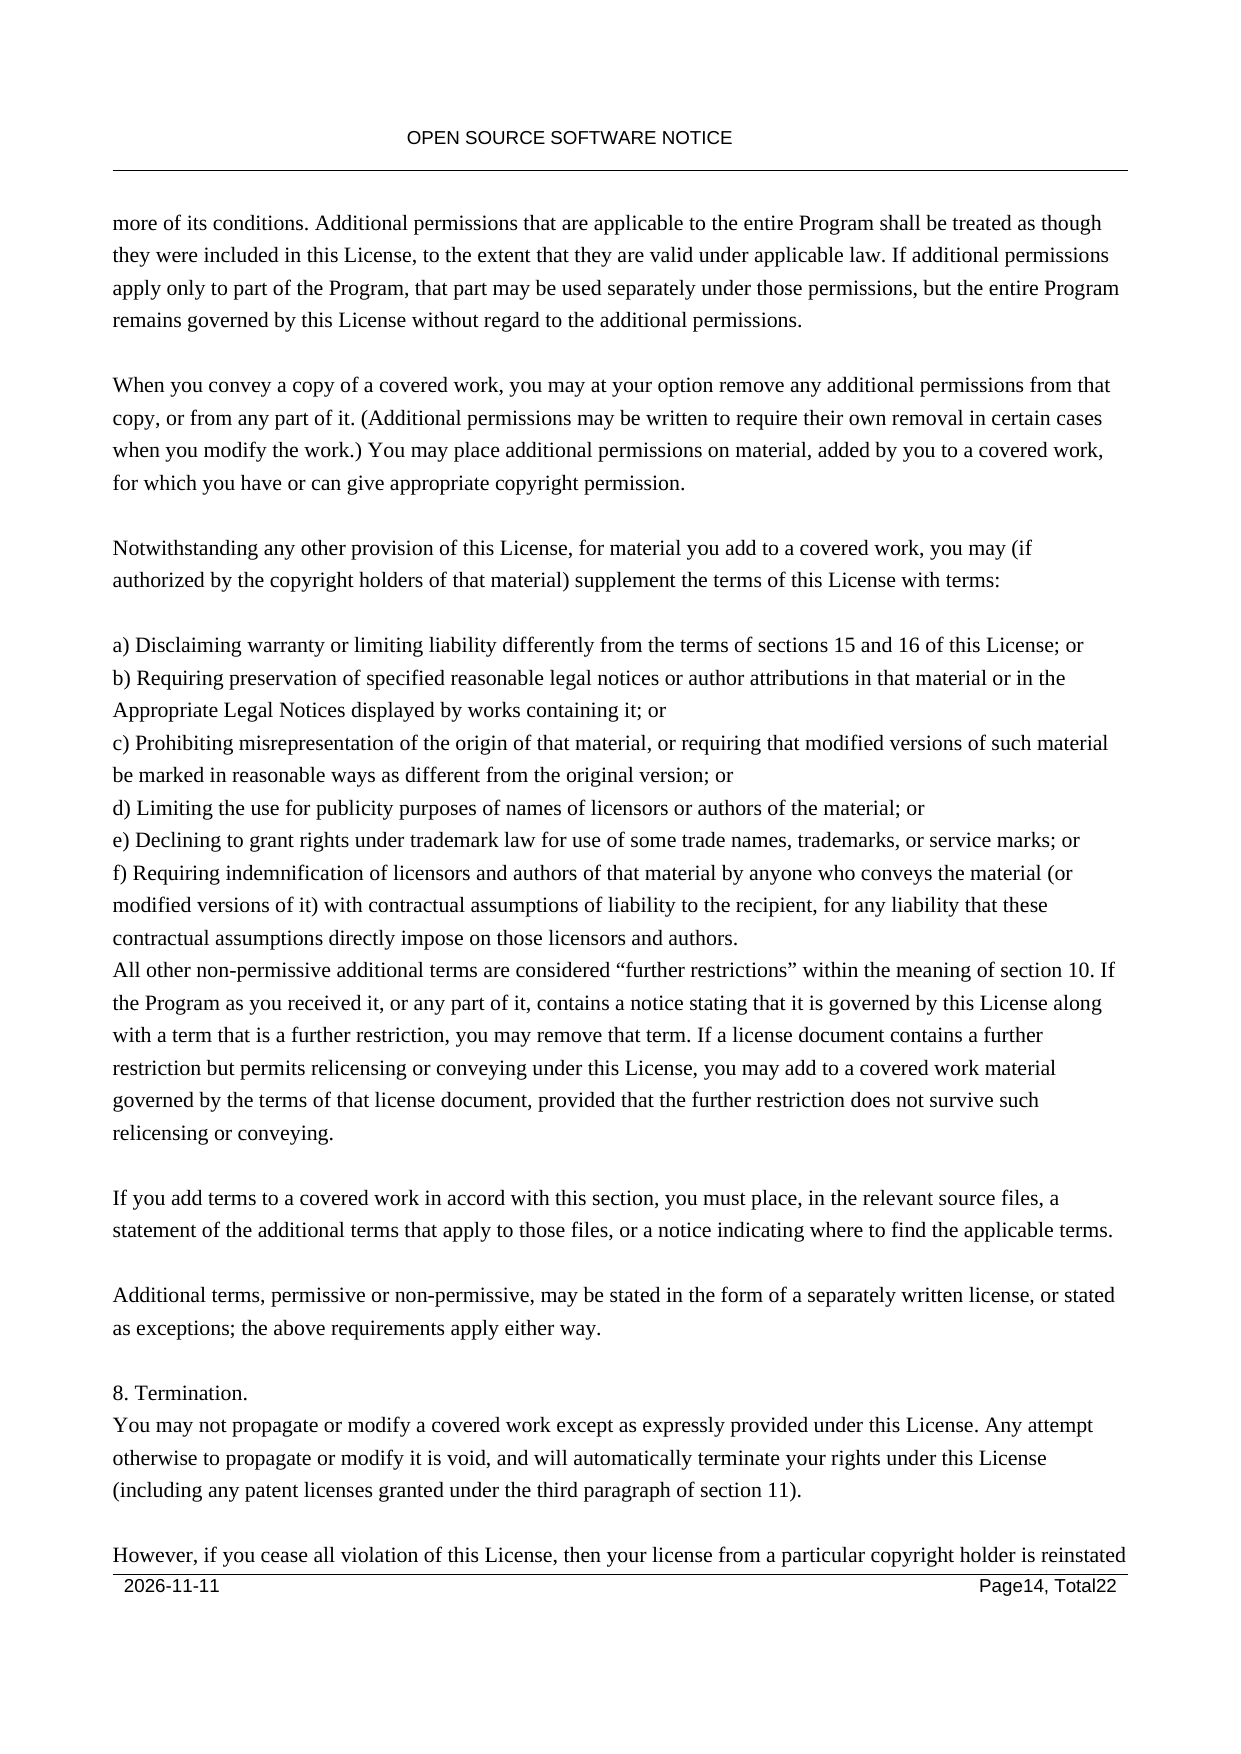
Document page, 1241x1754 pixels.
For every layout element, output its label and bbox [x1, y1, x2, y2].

text [112, 206, 1128, 1571]
